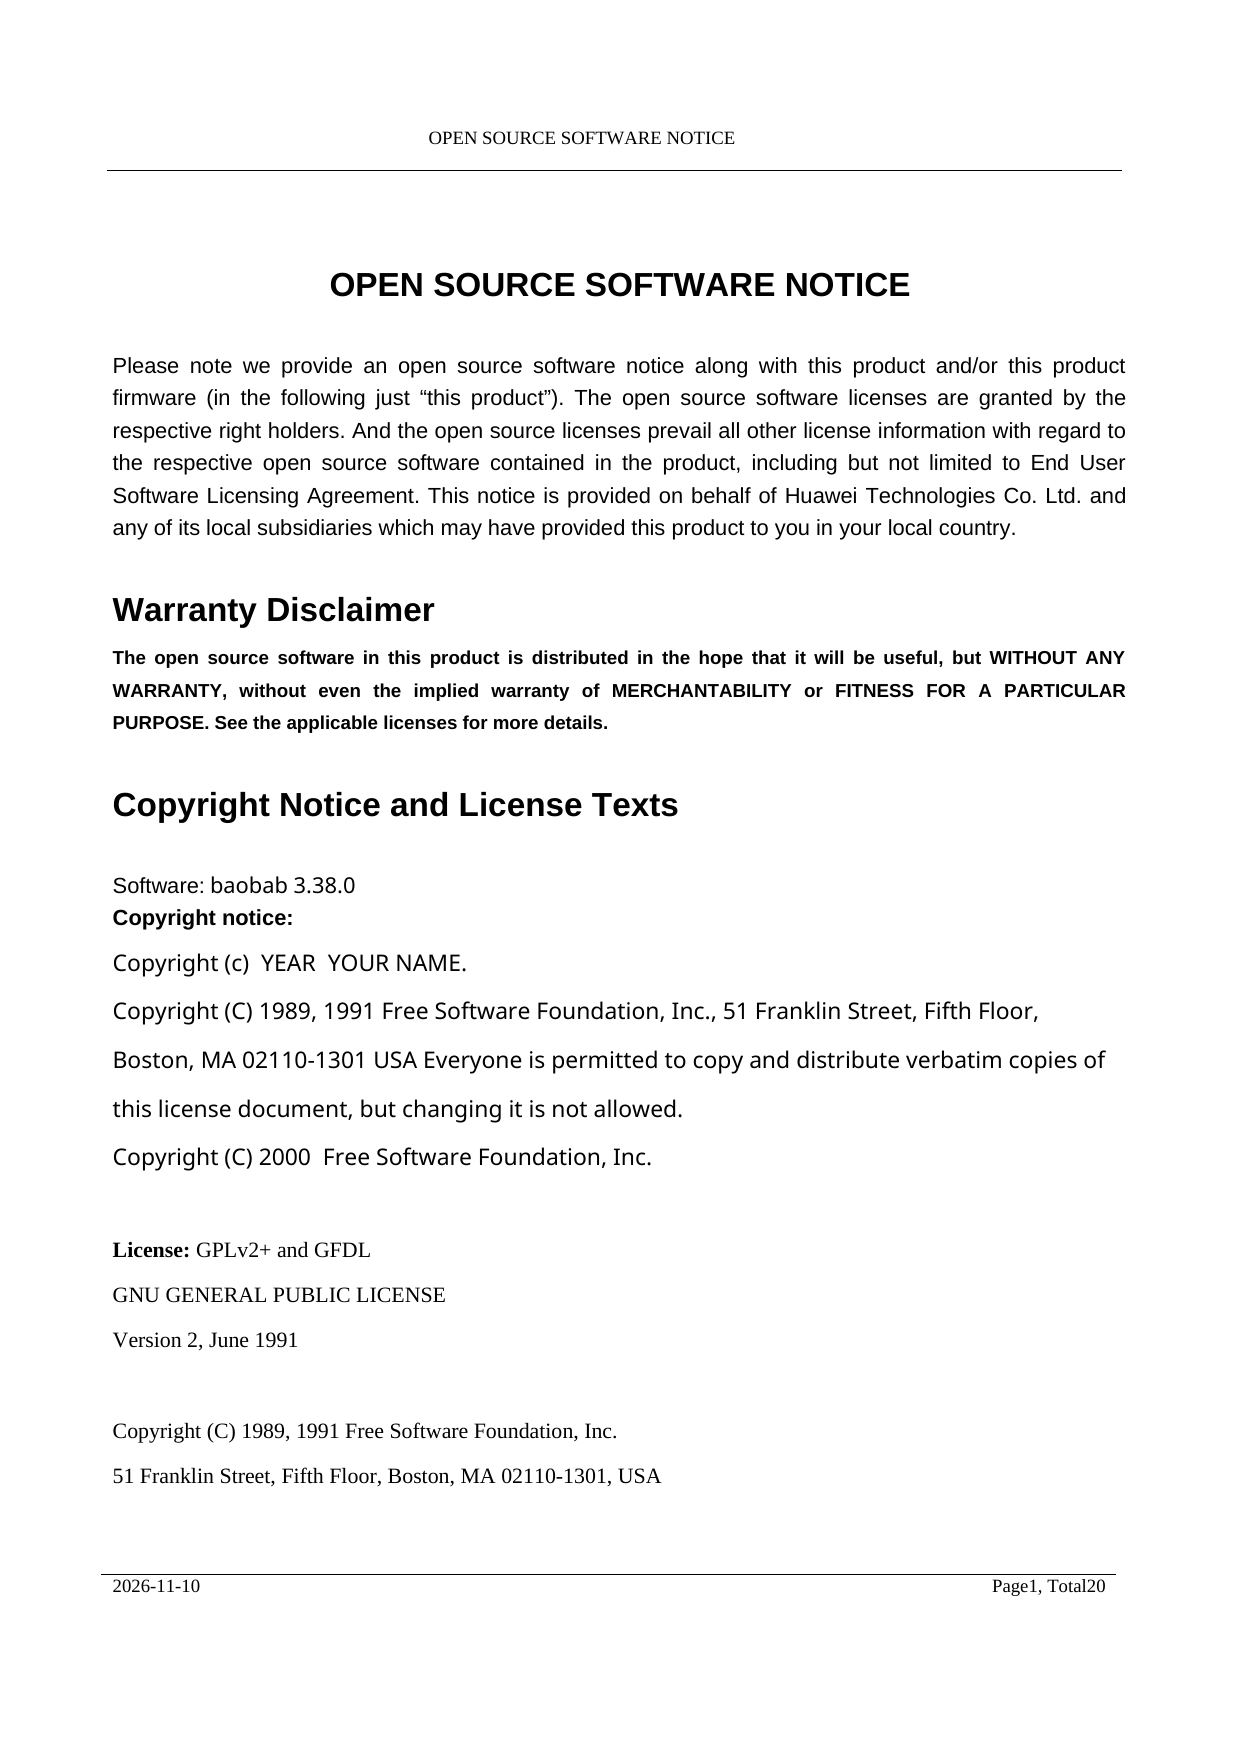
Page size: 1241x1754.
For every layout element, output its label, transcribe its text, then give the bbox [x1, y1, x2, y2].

text The open source software in this product is distributed in the hope that it will be useful, but WITHOUT ANY WARRANTY, without even the implied warranty of MERCHANTABILITY or FITNESS FOR A PARTICULAR PURPOSE. See the applicable licenses for more details. [112, 641, 1128, 739]
text Copyright (C) 2000 Free Software Foundation, Inc. [112, 1140, 1128, 1173]
text 51 Franklin Street, Fifth Floor, Boston, MA 02110-1301, USA [112, 1459, 1128, 1492]
text Copyright (c) YEAR YOUR NAME. [112, 947, 1128, 979]
text Software: baobab 3.38.0 [112, 869, 1128, 901]
text Copyright (C) 1989, 1991 Free Software Foundation, Inc. [112, 1414, 1128, 1446]
text Copyright Notice and License Texts [112, 771, 1128, 836]
text Copyright notice: [112, 901, 1128, 934]
text OPEN SOURCE SOFTWARE NOTICE [112, 251, 1128, 316]
text Please note we provide an open source software notice along with this product and/or this product firmware (in the following just “this product”). The open source software licenses are granted by the respective right holders. And the open source licenses prevail all other license information with regard to the respective open source software contained in the product, including but not limited to End User Software Licensing Agreement. This notice is provided on behalf of Huawei Technologies Co. Ltd. and any of its local subsidiaries which may have provided this product to you in your local country. [112, 349, 1128, 544]
text License: GPLv2+ and GFDL [112, 1233, 1128, 1266]
text Copyright (C) 1989, 1991 Free Software Foundation, Inc., 51 Franklin Street, Fifth Floor, Boston, MA 02110-1301 USA Everyone is permitted to copy and distribute verbatim copies of this license document, but changing it is not allowed. [112, 995, 1128, 1125]
text Warranty Disclaimer [112, 576, 1128, 641]
text Version 2, June 1991 [112, 1324, 1128, 1356]
text GNU GENERAL PUBLIC LICENSE [112, 1279, 1128, 1311]
